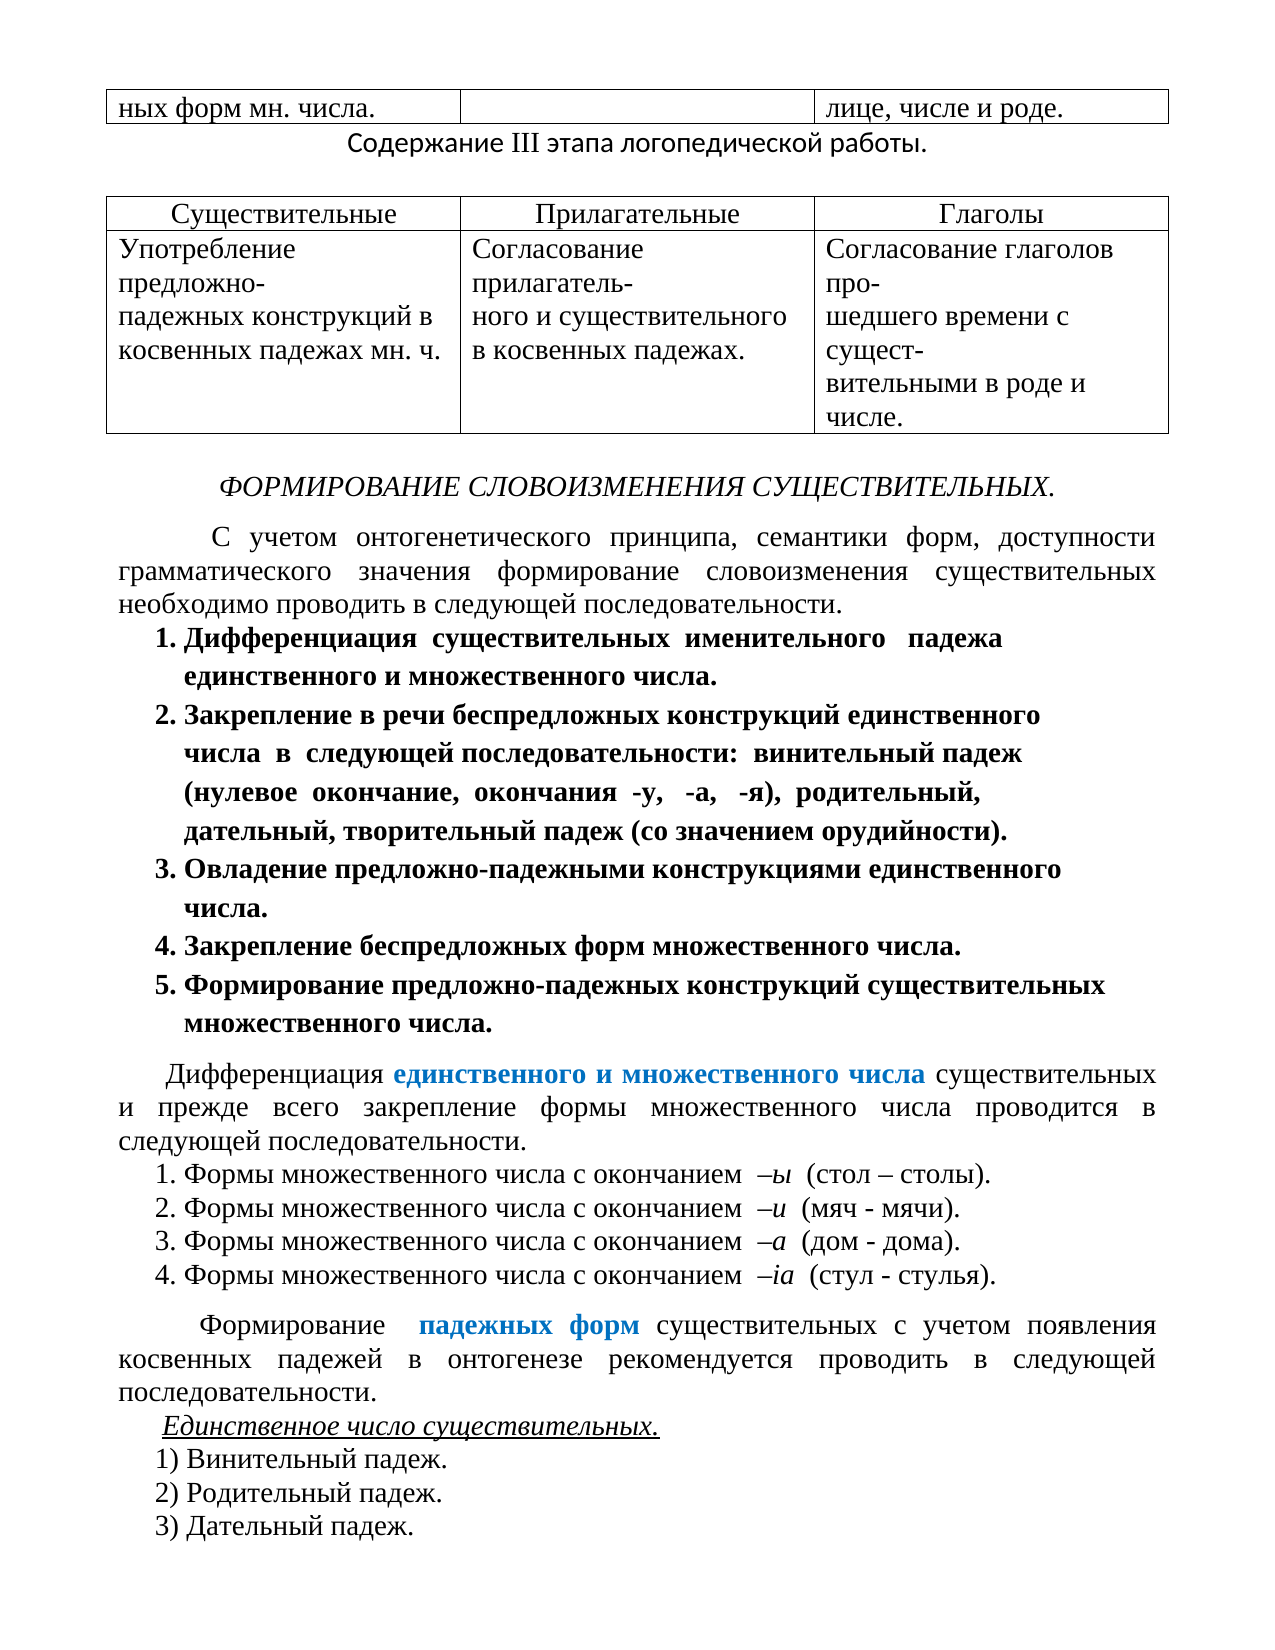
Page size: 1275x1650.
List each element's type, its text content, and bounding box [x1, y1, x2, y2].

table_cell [815, 90, 1168, 123]
text С учетом онтогенетического принципа, семантики форм, доступности грамматического значения формирование словоизменения существительных необходимо проводить в следующей последовательности. [118, 519, 1157, 620]
text 3. Овладение предложно-падежными конструкциями единственного [118, 851, 1157, 885]
text Формирование падежных форм существительных с учетом появления косвенных падежей в онтогенезе рекомендуется проводить в следующей последовательности. [118, 1307, 1157, 1408]
table_cell Употребление предложно- падежных конструкций в косвенных падежах мн. ч. [107, 231, 460, 432]
table_cell Согласование прилагатель- ного и существительного в косвенных падежах. [461, 231, 814, 432]
text числа. [118, 890, 1157, 923]
text 1. Формы множественного числа с окончанием –ы (стол – столы). [118, 1156, 1157, 1190]
text 2) Родительный падеж. [118, 1475, 1157, 1508]
table_header Существительные [107, 197, 460, 230]
text 5. Формирование предложно-падежных конструкций существительных [118, 967, 1157, 1000]
text Дифференциация единственного и множественного числа существительных и прежде всего закрепление формы множественного числа проводится в следующей последовательности. [118, 1056, 1157, 1156]
table_cell Согласование глаголов про- шедшего времени с сущест- вительными в роде и числе. [815, 231, 1168, 432]
text 4. Закрепление беспредложных форм множественного числа. [118, 928, 1157, 962]
text 3. Формы множественного числа с окончанием –а (дом - дома). [118, 1223, 1157, 1257]
text дательный, творительный падеж (со значением орудийности). [118, 813, 1157, 846]
text числа в следующей последовательности: винительный падеж [118, 736, 1157, 769]
text 3) Дательный падеж. [118, 1508, 1157, 1542]
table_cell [461, 90, 814, 123]
text Содержание III этапа логопедической работы. [118, 124, 1157, 160]
text Единственное число существительных. [118, 1408, 1157, 1441]
text (нулевое окончание, окончания -у, -а, -я), родительный, [118, 774, 1157, 808]
table_header Прилагательные [461, 197, 814, 230]
text 2. Формы множественного числа с окончанием –и (мяч - мячи). [118, 1190, 1157, 1223]
text 4. Формы множественного числа с окончанием –ia (стул - стулья). [118, 1257, 1157, 1291]
table_header Глаголы [815, 197, 1168, 230]
text множественного числа. [118, 1005, 1157, 1039]
text 2. Закрепление в речи беспредложных конструкций единственного [118, 697, 1157, 731]
text единственного и множественного числа. [118, 658, 1157, 692]
text ФОРМИРОВАНИЕ СЛОВОИЗМЕНЕНИЯ СУЩЕСТВИТЕЛЬНЫХ. [118, 469, 1157, 503]
text 1. Дифференциация существительных именительного падежа [118, 620, 1157, 653]
text 1) Винительный падеж. [118, 1441, 1157, 1475]
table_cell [107, 90, 460, 123]
